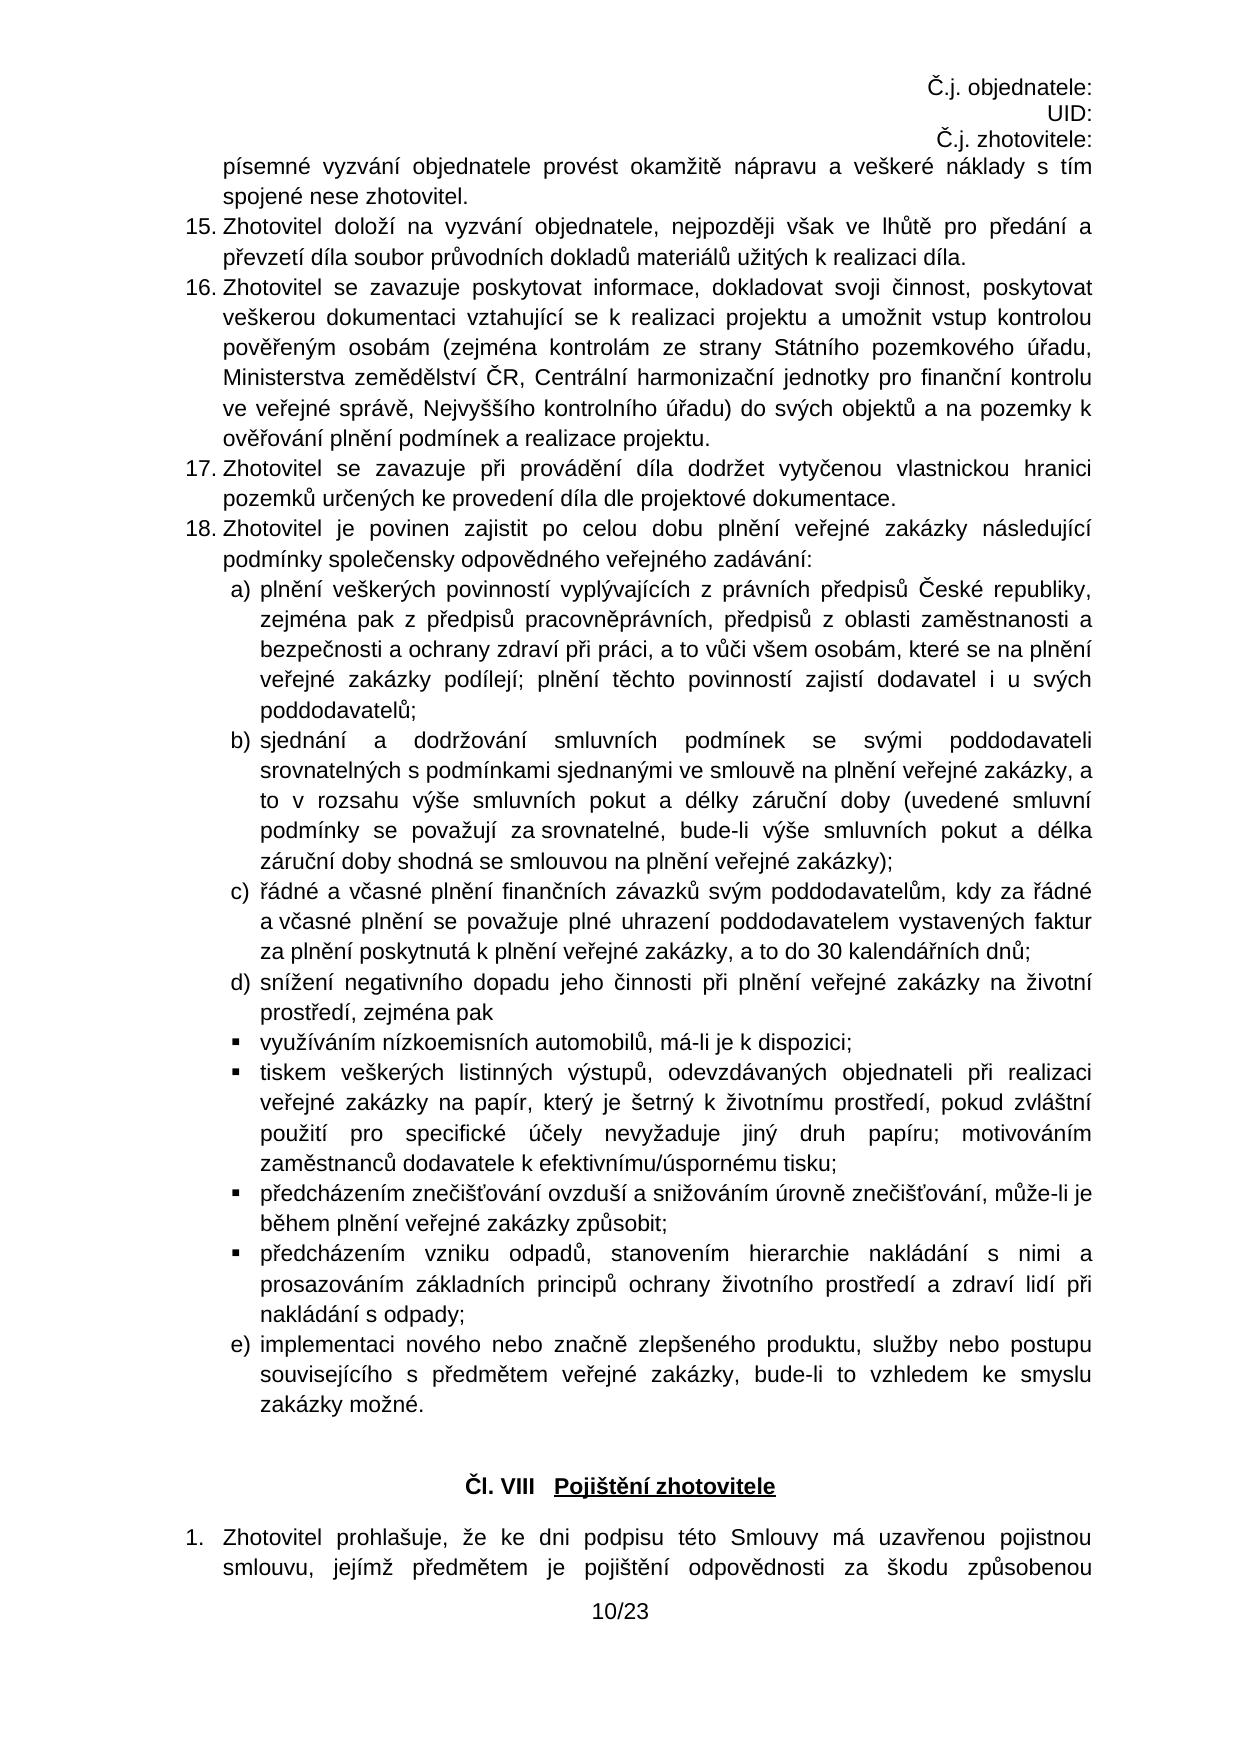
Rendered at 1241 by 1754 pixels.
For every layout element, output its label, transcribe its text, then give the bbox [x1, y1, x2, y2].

list Zhotovitel doloží na vyzvání objednatele, nejpozději však ve lhůtě pro předání a převzetí díla soubor průvodních dokladů materiálů užitých k realizaci díla. [185, 213, 1093, 270]
list tiskem veškerých listinných výstupů, odevzdávaných objednateli při realizaci veřejné zakázky na papír, který je šetrný k životnímu prostředí, pokud zvláštní použití pro specifické účely nevyžaduje jiný druh papíru; motivováním zaměstnanců dodavatele k efektivnímu/úspornému tisku; [230, 1059, 1093, 1176]
list využíváním nízkoemisních automobilů, má-li je k dispozici; [230, 1029, 1093, 1055]
list řádné a včasné plnění finančních závazků svým poddodavatelům, kdy za řádné a včasné plnění se považuje plné uhrazení poddodavatelem vystavených faktur za plnění poskytnutá k plnění veřejné zakázky, a to do 30 kalendářních dnů; [230, 878, 1093, 964]
list předcházením vzniku odpadů, stanovením hierarchie nakládání s nimi a prosazováním základních principů ochrany životního prostředí a zdraví lidí při nakládání s odpady; [230, 1240, 1093, 1327]
list Zhotovitel je povinen zajistit po celou dobu plnění veřejné zakázky následující podmínky společensky odpovědného veřejného zadávání: [185, 515, 1093, 572]
list předcházením znečišťování ovzduší a snižováním úrovně znečišťování, může-li je během plnění veřejné zakázky způsobit; [230, 1180, 1093, 1236]
list Zhotovitel se zavazuje při provádění díla dodržet vytyčenou vlastnickou hranici pozemků určených ke provedení díla dle projektové dokumentace. [185, 455, 1093, 511]
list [185, 153, 1093, 209]
list sjednání a dodržování smluvních podmínek se svými poddodavateli srovnatelných s podmínkami sjednanými ve smlouvě na plnění veřejné zakázky, a to v rozsahu výše smluvních pokut a délky záruční doby (uvedené smluvní podmínky se považují za srovnatelné, bude-li výše smluvních pokut a délka záruční doby shodná se smlouvou na plnění veřejné zakázky); [230, 727, 1093, 874]
list implementaci nového nebo značně zlepšeného produktu, služby nebo postupu souvisejícího s předmětem veřejné zakázky, bude-li to vzhledem ke smyslu zakázky možné. [230, 1331, 1093, 1418]
text Čl. VIII Pojištění zhotovitele [148, 1473, 1093, 1499]
list plnění veškerých povinností vyplývajících z právních předpisů České republiky, zejména pak z předpisů pracovněprávních, předpisů z oblasti zaměstnanosti a bezpečnosti a ochrany zdraví při práci, a to vůči všem osobám, které se na plnění veřejné zakázky podílejí; plnění těchto povinností zajistí dodavatel i u svých poddodavatelů; [230, 576, 1093, 723]
list Zhotovitel se zavazuje poskytovat informace, dokladovat svoji činnost, poskytovat veškerou dokumentaci vztahující se k realizaci projektu a umožnit vstup kontrolou pověřeným osobám (zejména kontrolám ze strany Státního pozemkového úřadu, Ministerstva zemědělství ČR, Centrální harmonizační jednotky pro finanční kontrolu ve veřejné správě, Nejvyššího kontrolního úřadu) do svých objektů a na pozemky k ověřování plnění podmínek a realizace projektu. [185, 274, 1093, 451]
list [185, 1524, 1093, 1580]
list snížení negativního dopadu jeho činnosti při plnění veřejné zakázky na životní prostředí, zejména pak [230, 968, 1093, 1025]
